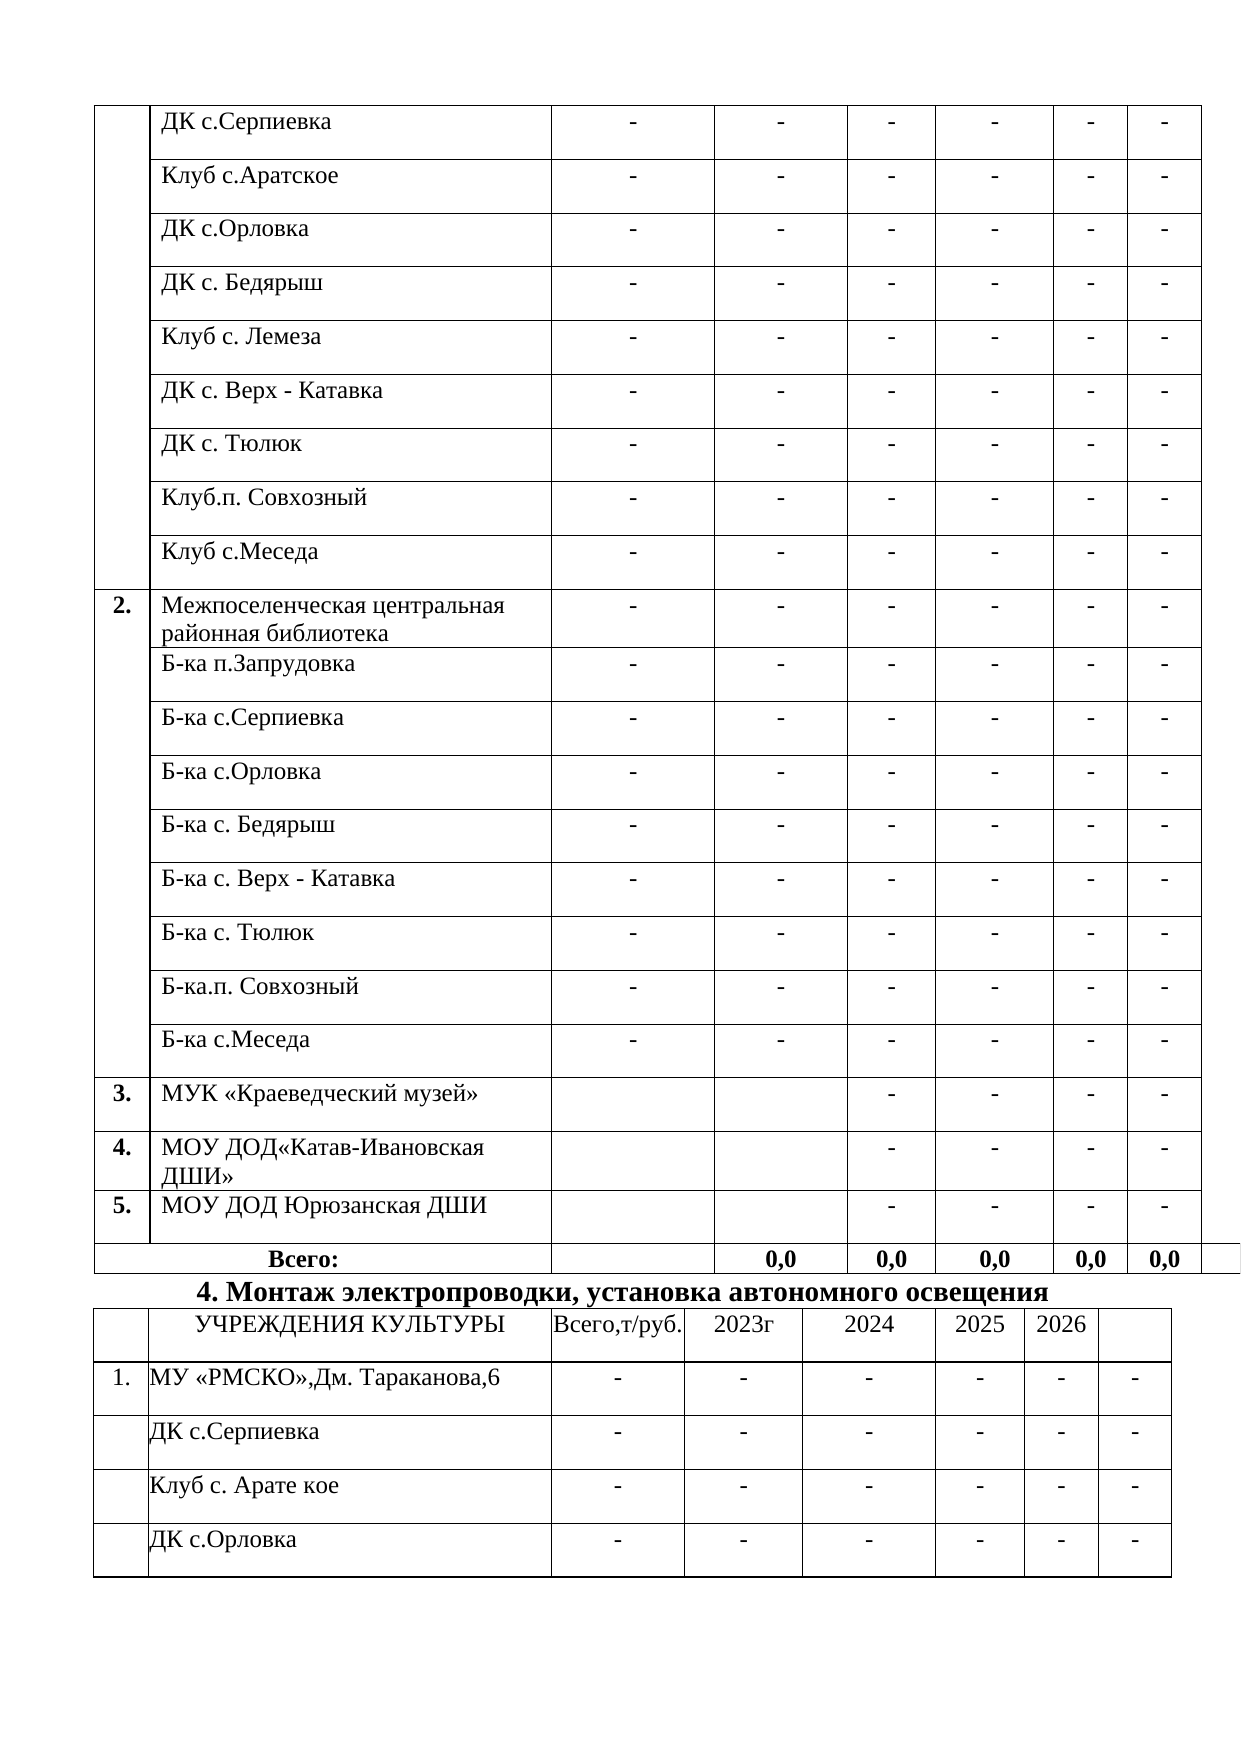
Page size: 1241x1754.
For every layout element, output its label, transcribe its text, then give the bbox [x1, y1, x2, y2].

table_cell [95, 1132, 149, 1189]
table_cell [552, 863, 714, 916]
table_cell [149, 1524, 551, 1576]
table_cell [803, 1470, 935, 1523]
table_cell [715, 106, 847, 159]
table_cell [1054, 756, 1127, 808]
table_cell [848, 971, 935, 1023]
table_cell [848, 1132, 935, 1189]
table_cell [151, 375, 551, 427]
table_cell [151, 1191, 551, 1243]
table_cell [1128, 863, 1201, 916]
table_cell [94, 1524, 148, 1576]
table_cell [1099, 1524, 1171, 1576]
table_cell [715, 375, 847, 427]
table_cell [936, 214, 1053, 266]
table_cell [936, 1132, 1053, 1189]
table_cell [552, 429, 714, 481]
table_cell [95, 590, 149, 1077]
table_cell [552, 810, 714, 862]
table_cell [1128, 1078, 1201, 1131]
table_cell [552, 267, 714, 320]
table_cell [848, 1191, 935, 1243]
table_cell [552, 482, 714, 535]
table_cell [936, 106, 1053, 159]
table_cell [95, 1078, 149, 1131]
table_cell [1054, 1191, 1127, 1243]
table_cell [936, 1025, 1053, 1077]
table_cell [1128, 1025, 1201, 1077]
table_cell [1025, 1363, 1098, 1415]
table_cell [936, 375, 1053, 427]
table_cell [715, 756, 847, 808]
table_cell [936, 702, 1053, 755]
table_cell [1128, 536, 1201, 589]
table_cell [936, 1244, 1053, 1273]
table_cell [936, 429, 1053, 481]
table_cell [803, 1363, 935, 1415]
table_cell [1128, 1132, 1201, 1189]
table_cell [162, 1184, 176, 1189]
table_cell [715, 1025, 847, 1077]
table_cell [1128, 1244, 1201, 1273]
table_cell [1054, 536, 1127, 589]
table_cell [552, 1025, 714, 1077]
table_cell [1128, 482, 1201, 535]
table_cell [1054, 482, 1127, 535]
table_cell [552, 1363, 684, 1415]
text 4. Монтаж электропроводки, установка автономного освещения [94, 1274, 1152, 1308]
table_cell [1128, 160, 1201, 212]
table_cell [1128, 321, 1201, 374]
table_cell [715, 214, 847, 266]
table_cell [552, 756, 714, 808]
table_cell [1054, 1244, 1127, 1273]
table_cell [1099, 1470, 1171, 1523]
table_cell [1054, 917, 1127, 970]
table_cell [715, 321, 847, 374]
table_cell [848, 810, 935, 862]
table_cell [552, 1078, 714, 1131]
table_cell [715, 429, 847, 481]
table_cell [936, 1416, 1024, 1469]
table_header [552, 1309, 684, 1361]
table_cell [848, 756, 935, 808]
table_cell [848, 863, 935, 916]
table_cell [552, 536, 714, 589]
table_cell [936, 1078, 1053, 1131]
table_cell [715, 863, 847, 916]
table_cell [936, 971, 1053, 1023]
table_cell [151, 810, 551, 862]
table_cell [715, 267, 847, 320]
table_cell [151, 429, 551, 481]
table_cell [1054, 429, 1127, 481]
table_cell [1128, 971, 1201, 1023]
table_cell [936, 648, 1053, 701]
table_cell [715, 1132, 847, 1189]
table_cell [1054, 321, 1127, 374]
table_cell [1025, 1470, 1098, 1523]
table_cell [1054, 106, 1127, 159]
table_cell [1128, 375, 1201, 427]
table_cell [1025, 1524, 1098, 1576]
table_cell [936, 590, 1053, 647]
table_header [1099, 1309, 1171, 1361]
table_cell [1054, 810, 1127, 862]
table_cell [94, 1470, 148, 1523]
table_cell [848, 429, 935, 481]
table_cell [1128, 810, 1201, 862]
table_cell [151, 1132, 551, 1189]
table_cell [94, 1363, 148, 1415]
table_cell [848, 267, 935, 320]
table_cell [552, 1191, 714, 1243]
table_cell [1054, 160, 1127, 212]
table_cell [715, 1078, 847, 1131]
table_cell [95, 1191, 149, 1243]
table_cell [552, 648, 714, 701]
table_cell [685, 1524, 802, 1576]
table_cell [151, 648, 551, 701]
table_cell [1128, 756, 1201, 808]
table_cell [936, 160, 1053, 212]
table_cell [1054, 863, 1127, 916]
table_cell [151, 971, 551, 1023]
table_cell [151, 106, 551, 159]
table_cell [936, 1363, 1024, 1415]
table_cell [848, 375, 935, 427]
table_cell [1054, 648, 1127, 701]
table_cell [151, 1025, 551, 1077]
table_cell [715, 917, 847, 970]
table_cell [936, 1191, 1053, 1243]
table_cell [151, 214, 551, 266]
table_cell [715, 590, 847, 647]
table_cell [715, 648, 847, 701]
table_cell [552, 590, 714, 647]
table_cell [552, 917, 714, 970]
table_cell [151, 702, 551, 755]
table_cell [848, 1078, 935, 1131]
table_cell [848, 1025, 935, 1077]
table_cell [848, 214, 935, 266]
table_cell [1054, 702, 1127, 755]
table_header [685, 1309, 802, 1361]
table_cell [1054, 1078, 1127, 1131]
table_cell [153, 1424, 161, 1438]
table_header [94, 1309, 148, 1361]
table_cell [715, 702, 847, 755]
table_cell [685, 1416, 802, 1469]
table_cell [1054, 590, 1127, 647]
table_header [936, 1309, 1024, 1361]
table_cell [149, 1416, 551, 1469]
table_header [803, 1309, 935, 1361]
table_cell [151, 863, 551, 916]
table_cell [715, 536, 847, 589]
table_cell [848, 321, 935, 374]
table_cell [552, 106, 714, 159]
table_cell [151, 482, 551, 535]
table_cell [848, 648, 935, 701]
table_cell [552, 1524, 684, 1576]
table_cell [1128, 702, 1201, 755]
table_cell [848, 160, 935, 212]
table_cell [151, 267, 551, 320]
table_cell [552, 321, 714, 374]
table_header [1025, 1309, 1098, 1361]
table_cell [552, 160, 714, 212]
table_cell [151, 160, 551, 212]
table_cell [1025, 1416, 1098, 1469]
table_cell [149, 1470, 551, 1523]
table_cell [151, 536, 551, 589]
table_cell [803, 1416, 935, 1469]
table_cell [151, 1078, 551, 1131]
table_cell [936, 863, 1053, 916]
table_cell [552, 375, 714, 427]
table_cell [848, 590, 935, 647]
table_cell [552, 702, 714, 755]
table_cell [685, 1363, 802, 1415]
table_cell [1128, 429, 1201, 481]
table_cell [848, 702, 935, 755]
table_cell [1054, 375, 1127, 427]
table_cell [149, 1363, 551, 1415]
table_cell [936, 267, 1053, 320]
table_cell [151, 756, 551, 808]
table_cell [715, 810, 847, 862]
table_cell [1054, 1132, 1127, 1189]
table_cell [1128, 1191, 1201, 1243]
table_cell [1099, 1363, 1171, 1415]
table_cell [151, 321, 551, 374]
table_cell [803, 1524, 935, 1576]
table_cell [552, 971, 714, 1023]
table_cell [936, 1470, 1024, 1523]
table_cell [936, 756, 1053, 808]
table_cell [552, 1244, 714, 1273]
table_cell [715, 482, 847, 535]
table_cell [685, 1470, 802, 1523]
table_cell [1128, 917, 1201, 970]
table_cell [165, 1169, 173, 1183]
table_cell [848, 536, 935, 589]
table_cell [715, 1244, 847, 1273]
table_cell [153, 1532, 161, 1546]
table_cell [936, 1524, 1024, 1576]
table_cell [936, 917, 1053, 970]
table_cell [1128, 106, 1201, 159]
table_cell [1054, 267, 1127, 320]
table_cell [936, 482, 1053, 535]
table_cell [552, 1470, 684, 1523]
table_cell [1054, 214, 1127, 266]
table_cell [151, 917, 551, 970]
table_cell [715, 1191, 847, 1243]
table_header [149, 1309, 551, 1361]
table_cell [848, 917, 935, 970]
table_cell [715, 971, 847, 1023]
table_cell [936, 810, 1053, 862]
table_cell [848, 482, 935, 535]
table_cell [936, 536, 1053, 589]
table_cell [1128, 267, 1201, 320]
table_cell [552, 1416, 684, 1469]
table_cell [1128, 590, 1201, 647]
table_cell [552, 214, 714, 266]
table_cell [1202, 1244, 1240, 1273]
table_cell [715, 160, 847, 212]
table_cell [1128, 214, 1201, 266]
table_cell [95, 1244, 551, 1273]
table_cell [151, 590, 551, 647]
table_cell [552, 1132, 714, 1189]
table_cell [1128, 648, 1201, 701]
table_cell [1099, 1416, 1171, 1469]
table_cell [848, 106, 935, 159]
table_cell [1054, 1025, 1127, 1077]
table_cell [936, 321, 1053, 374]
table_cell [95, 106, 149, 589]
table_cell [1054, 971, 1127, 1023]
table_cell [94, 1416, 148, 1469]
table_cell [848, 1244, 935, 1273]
